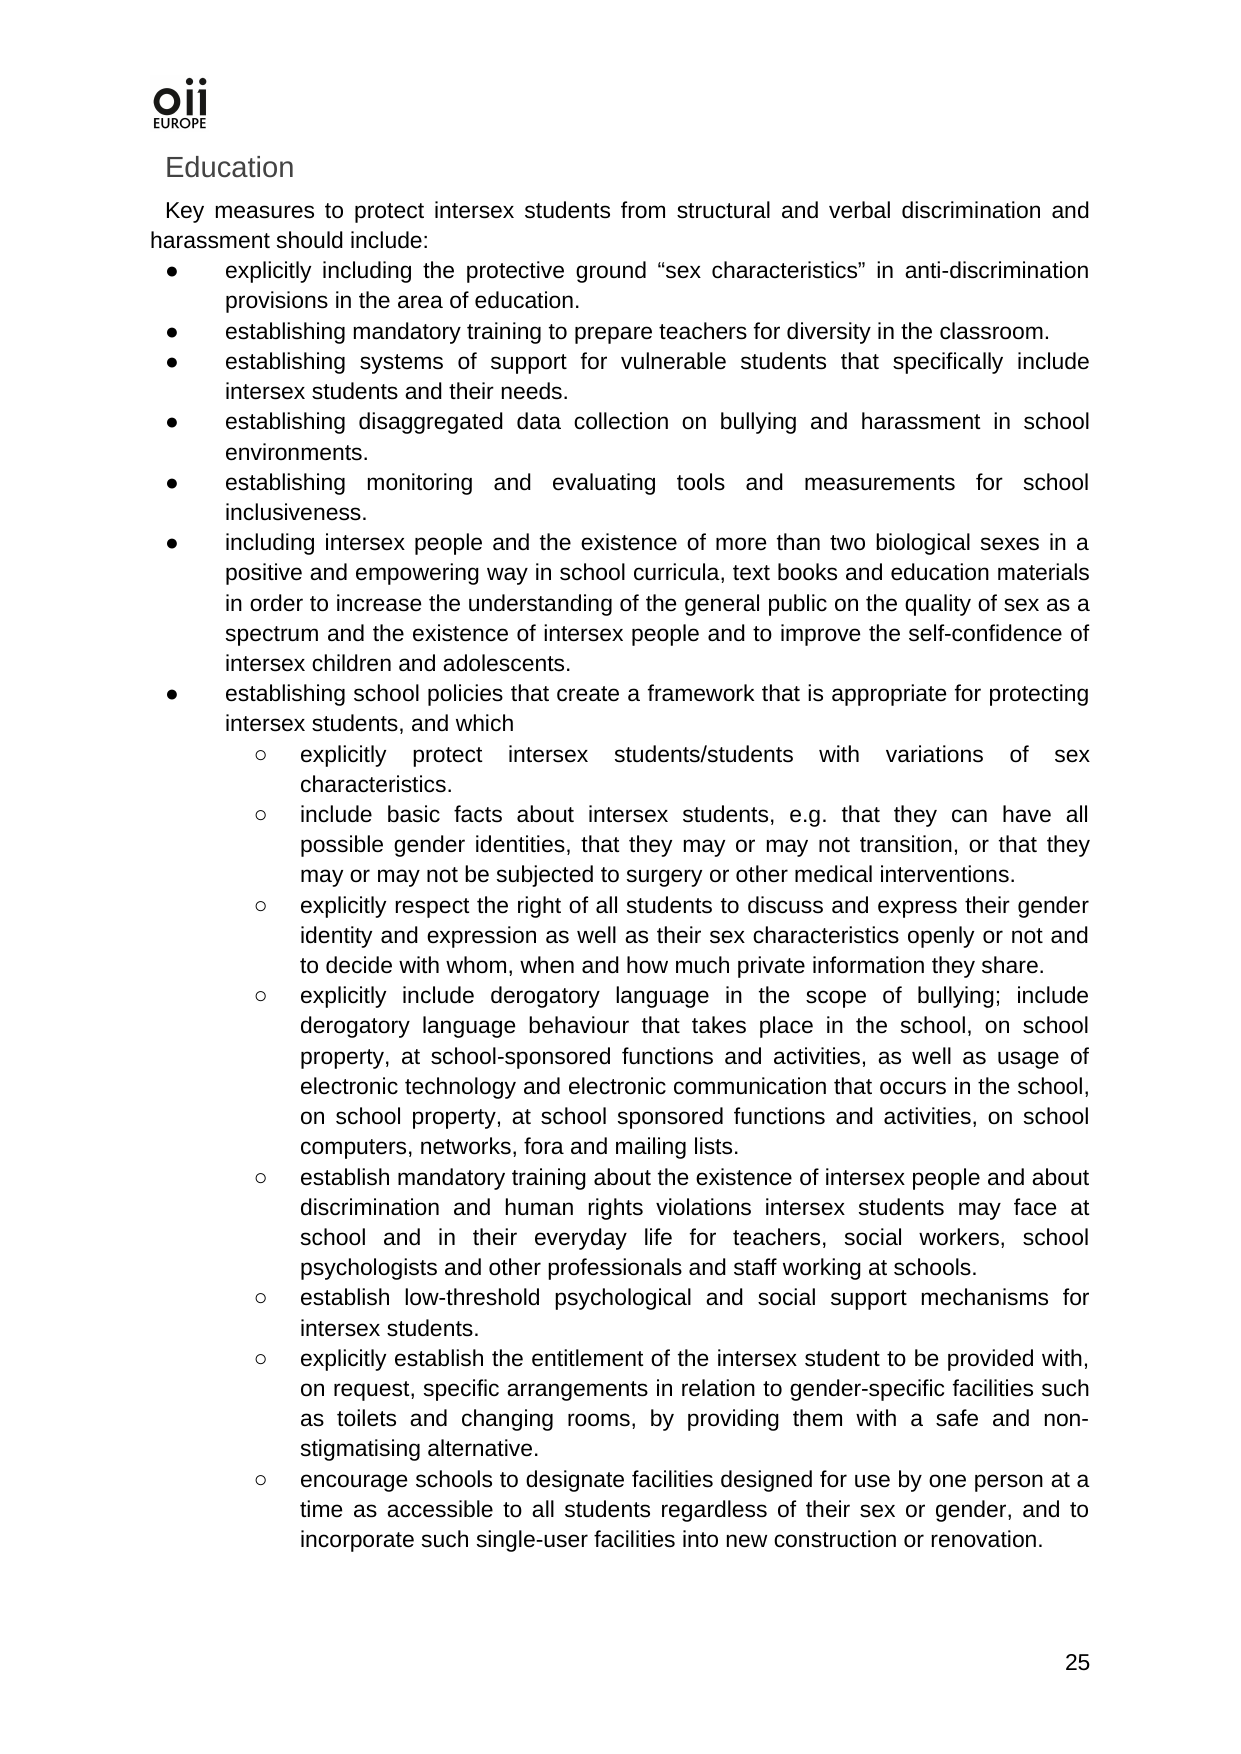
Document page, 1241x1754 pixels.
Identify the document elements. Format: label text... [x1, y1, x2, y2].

list establishing disaggregated data collection on bullying and harassment in school environments. [165, 408, 1090, 465]
list including intersex people and the existence of more than two biological sexes in a positive and empowering way in school curricula, text books and education materials in order to increase the understanding of the general public on the quality of sex as a spectrum and the existence of intersex people and to improve the self-confidence of intersex children and adolescents. [165, 529, 1090, 676]
list establishing mandatory training to prepare teachers for diversity in the classroom. [165, 318, 1090, 344]
list establish low-threshold psychological and social support mechanisms for intersex students. [253, 1284, 1090, 1341]
list establishing monitoring and evaluating tools and measurements for school inclusiveness. [165, 469, 1090, 525]
subtitle Education [150, 150, 1090, 183]
list explicitly protect intersex students/students with variations of sex characteristics. [253, 741, 1090, 797]
text Key measures to protect intersex students from structural and verbal discrimination and harassment should include: [150, 197, 1090, 253]
list explicitly establish the entitlement of the intersex student to be provided with, on request, specific arrangements in relation to gender-specific facilities such as toilets and changing rooms, by providing them with a safe and non-stigmatising alternative. [253, 1345, 1090, 1462]
picture [150, 75, 210, 132]
list explicitly respect the right of all students to discuss and express their gender identity and expression as well as their sex characteristics openly or not and to decide with whom, when and how much private information they share. [253, 892, 1090, 978]
list include basic facts about intersex students, e.g. that they can have all possible gender identities, that they may or may not transition, or that they may or may not be subjected to surgery or other medical interventions. [253, 801, 1090, 888]
list establish mandatory training about the existence of intersex people and about discrimination and human rights violations intersex students may face at school and in their everyday life for teachers, social workers, school psychologists and other professionals and staff working at schools. [253, 1163, 1090, 1281]
list establishing school policies that create a framework that is appropriate for protecting intersex students, and which [165, 680, 1090, 737]
list establishing systems of support for vulnerable students that specifically include intersex students and their needs. [165, 348, 1090, 404]
list encourage schools to designate facilities designed for use by one person at a time as accessible to all students regardless of their sex or gender, and to incorporate such single-user facilities into new construction or renovation. [253, 1466, 1090, 1552]
list explicitly include derogatory language in the scope of bullying; include derogatory language behaviour that takes place in the school, on school property, at school-sponsored functions and activities, as well as usage of electronic technology and electronic communication that occurs in the school, on school property, at school sponsored functions and activities, on school computers, networks, fora and mailing lists. [253, 982, 1090, 1160]
list explicitly including the protective ground “sex characteristics” in anti-discrimination provisions in the area of education. [165, 257, 1090, 314]
